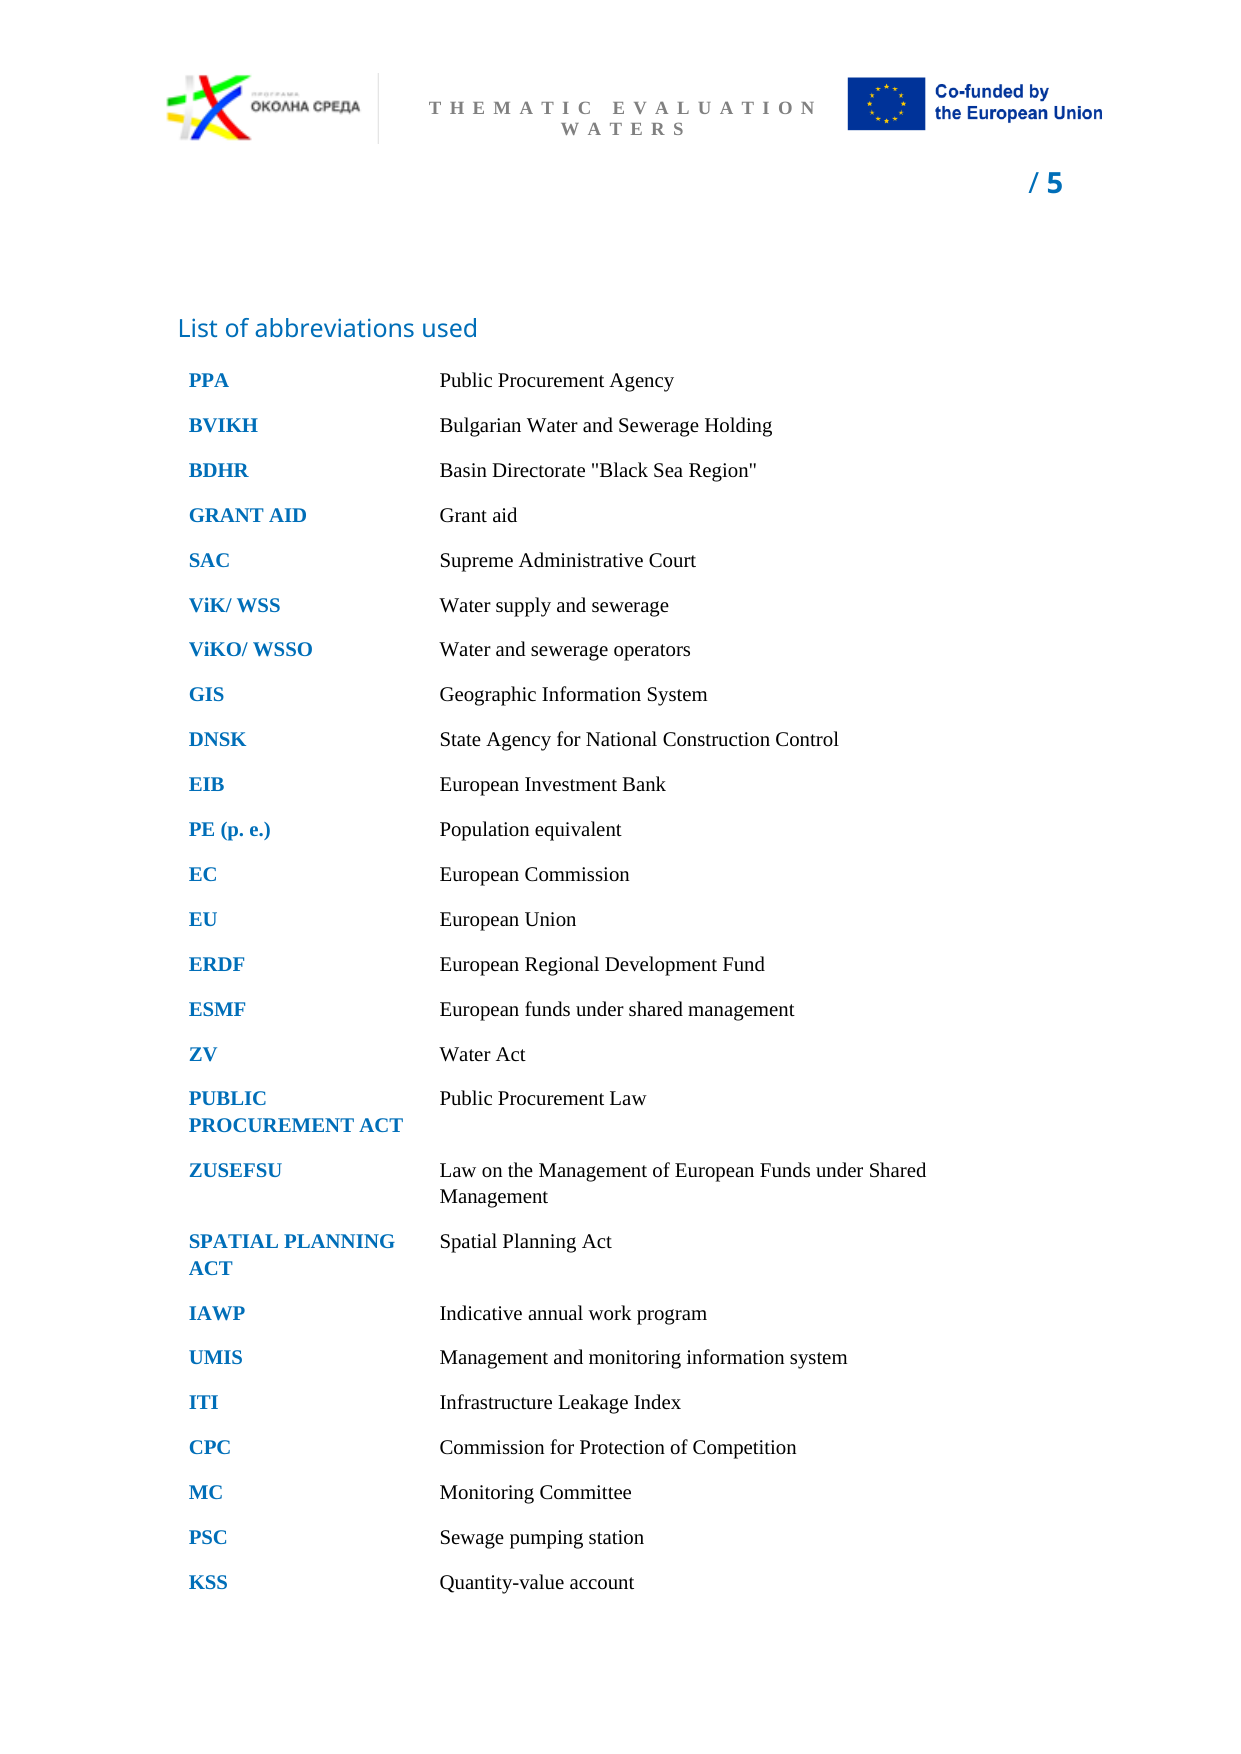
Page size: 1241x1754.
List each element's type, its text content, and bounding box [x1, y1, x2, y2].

table_cell Monitoring Committee [428, 1480, 1048, 1525]
picture [151, 73, 380, 144]
table_cell PE (p. e.) [177, 817, 428, 862]
table_cell European Commission [428, 862, 1048, 907]
table_cell Public Procurement Law [428, 1086, 1048, 1158]
table_cell CPC [177, 1435, 428, 1480]
table_cell DNSK [177, 727, 428, 772]
table_cell ERDF [177, 952, 428, 997]
table_cell Quantity-value account [428, 1570, 1048, 1615]
table_cell EIB [177, 772, 428, 817]
table_cell GIS [177, 682, 428, 727]
table_cell SAC [177, 548, 428, 592]
table_cell KSS [177, 1570, 428, 1615]
table_cell Water Act [428, 1041, 1048, 1086]
text List of abbreviations used [177, 316, 1063, 343]
table_cell ViKO/ WSSO [177, 638, 428, 682]
table_cell Bulgarian Water and Sewerage Holding [428, 413, 1048, 458]
table_cell Management and monitoring information system [428, 1345, 1048, 1390]
table_cell Water and sewerage operators [428, 638, 1048, 682]
table_cell Commission for Protection of Competition [428, 1435, 1048, 1480]
table_cell IAWP [177, 1300, 428, 1345]
table_cell European Union [428, 907, 1048, 952]
table_cell PSC [177, 1525, 428, 1570]
table_cell EC [177, 862, 428, 907]
table_cell ZUSEFSU [177, 1158, 428, 1229]
table_cell UMIS [177, 1345, 428, 1390]
table_cell Supreme Administrative Court [428, 548, 1048, 592]
table_cell Geographic Information System [428, 682, 1048, 727]
table_cell Grant aid [428, 503, 1048, 548]
table_cell MC [177, 1480, 428, 1525]
table_cell Infrastructure Leakage Index [428, 1390, 1048, 1435]
table_cell Basin Directorate "Black Sea Region" [428, 458, 1048, 503]
table_cell BVIKH [177, 413, 428, 458]
table_cell ESMF [177, 997, 428, 1041]
table_cell GRANT AID [177, 503, 428, 548]
picture [844, 73, 1105, 134]
table_cell Population equivalent [428, 817, 1048, 862]
table_cell Law on the Management of European Funds under Shared Management [428, 1158, 1048, 1229]
table_header Public Procurement Agency [428, 368, 1048, 413]
table_cell ViK/ WSS [177, 593, 428, 637]
table_cell Spatial Planning Act [428, 1229, 1048, 1300]
table_cell State Agency for National Construction Control [428, 727, 1048, 772]
table_header PPA [177, 368, 428, 413]
table_cell European funds under shared management [428, 997, 1048, 1041]
table_cell SPATIAL PLANNING ACT [177, 1229, 428, 1300]
table_cell Sewage pumping station [428, 1525, 1048, 1570]
table_cell PUBLIC PROCUREMENT ACT [177, 1086, 428, 1158]
table_cell ITI [177, 1390, 428, 1435]
table_cell EU [177, 907, 428, 952]
table_cell European Investment Bank [428, 772, 1048, 817]
table_cell BDHR [177, 458, 428, 503]
table_cell ZV [177, 1041, 428, 1086]
table_cell Indicative annual work program [428, 1300, 1048, 1345]
table_cell European Regional Development Fund [428, 952, 1048, 997]
table_cell Water supply and sewerage [428, 593, 1048, 637]
